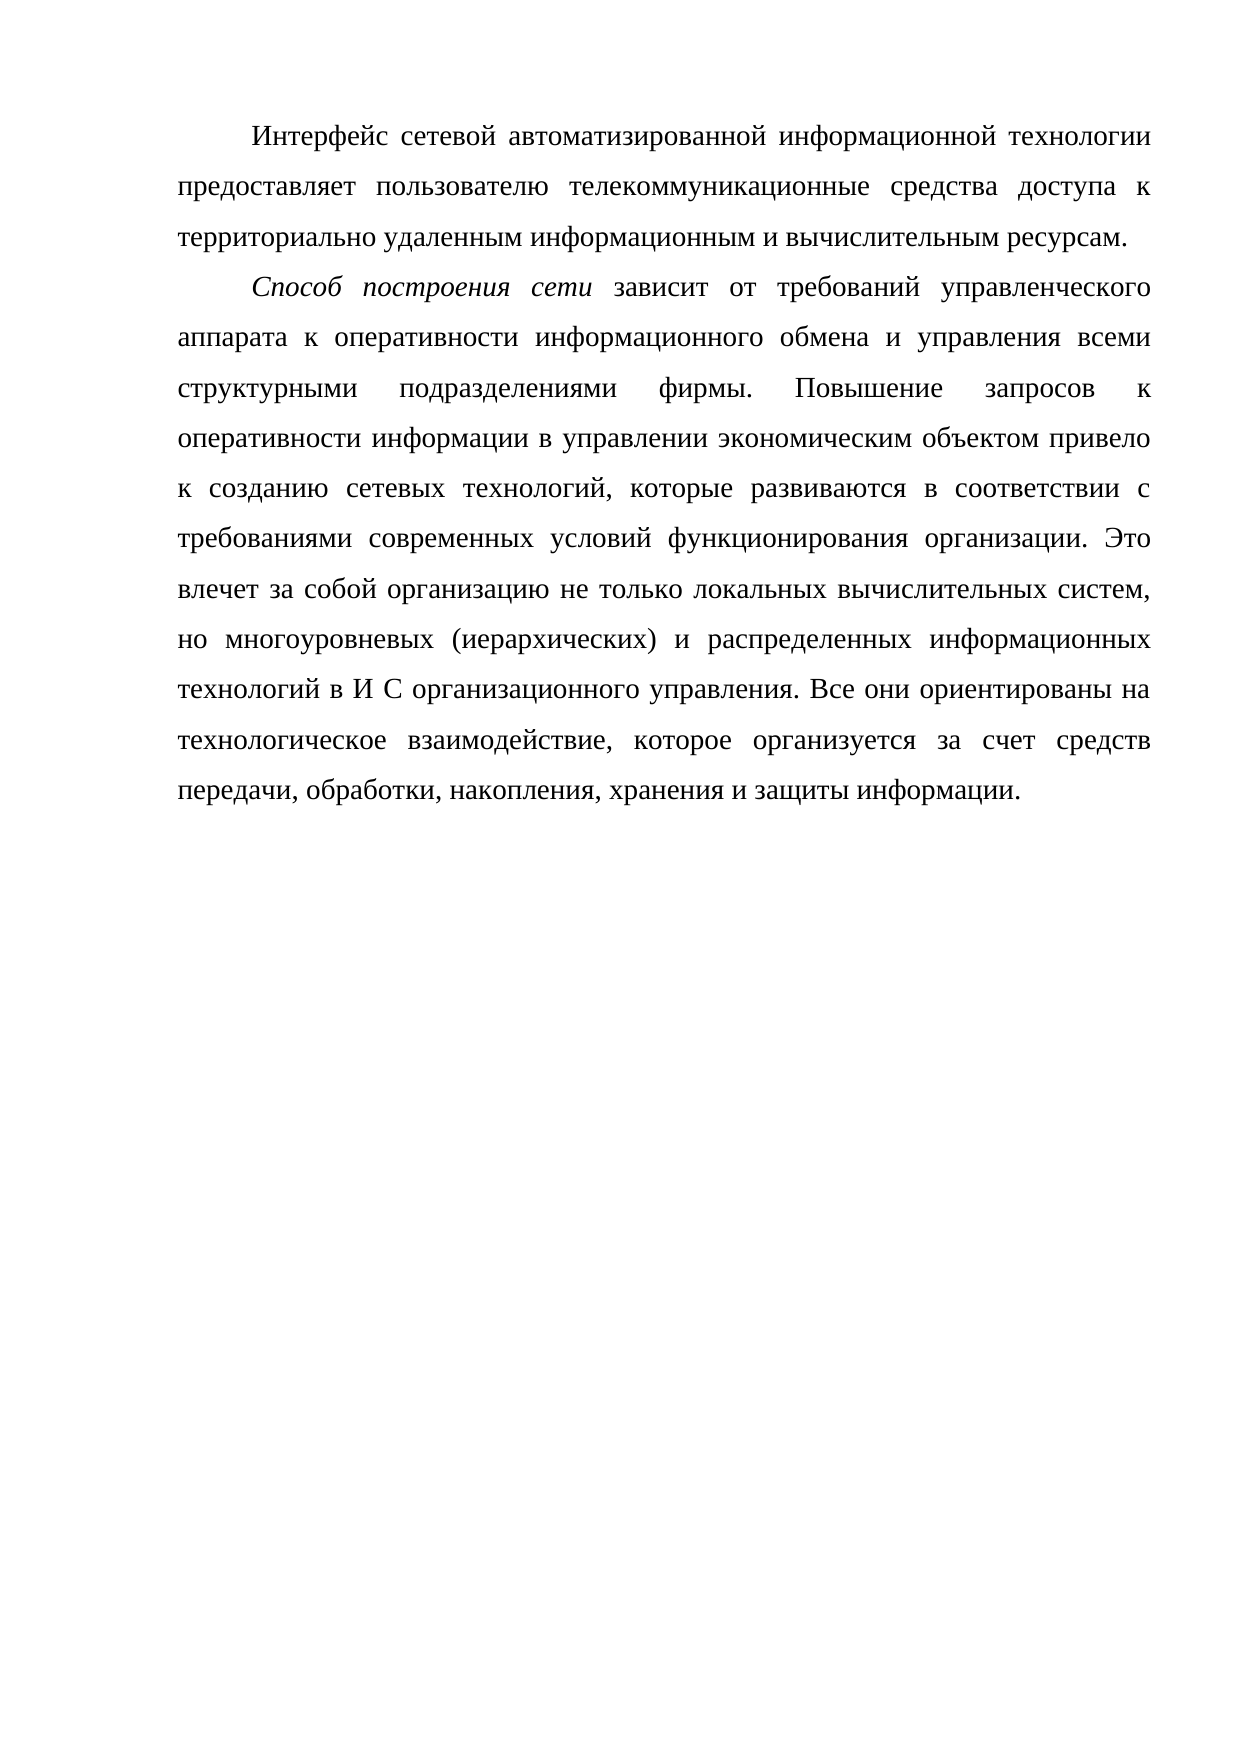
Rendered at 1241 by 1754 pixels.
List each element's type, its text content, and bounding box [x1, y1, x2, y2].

text Способ построения сети зависит от требований управленческого аппарата к оперативности информационного обмена и управления всеми структурными подразделениями фирмы. Повышение запросов к оперативности информации в управлении экономическим объектом привело к созданию сетевых технологий, которые развиваются в соответствии с требованиями современных условий функционирования организации. Это влечет за собой организацию не только локальных вычислительных систем, но многоуровневых (иерархических) и распределенных информационных технологий в И С организационного управления. Все они ориентированы на технологическое взаимодействие, которое организуется за счет средств передачи, обработки, накопления, хранения и защиты информации. [177, 269, 1152, 806]
text Интерфейс сетевой автоматизированной информационной технологии предоставляет пользователю телекоммуникационные средства доступа к территориально удаленным информационным и вычислительным ресурсам. [177, 118, 1152, 252]
